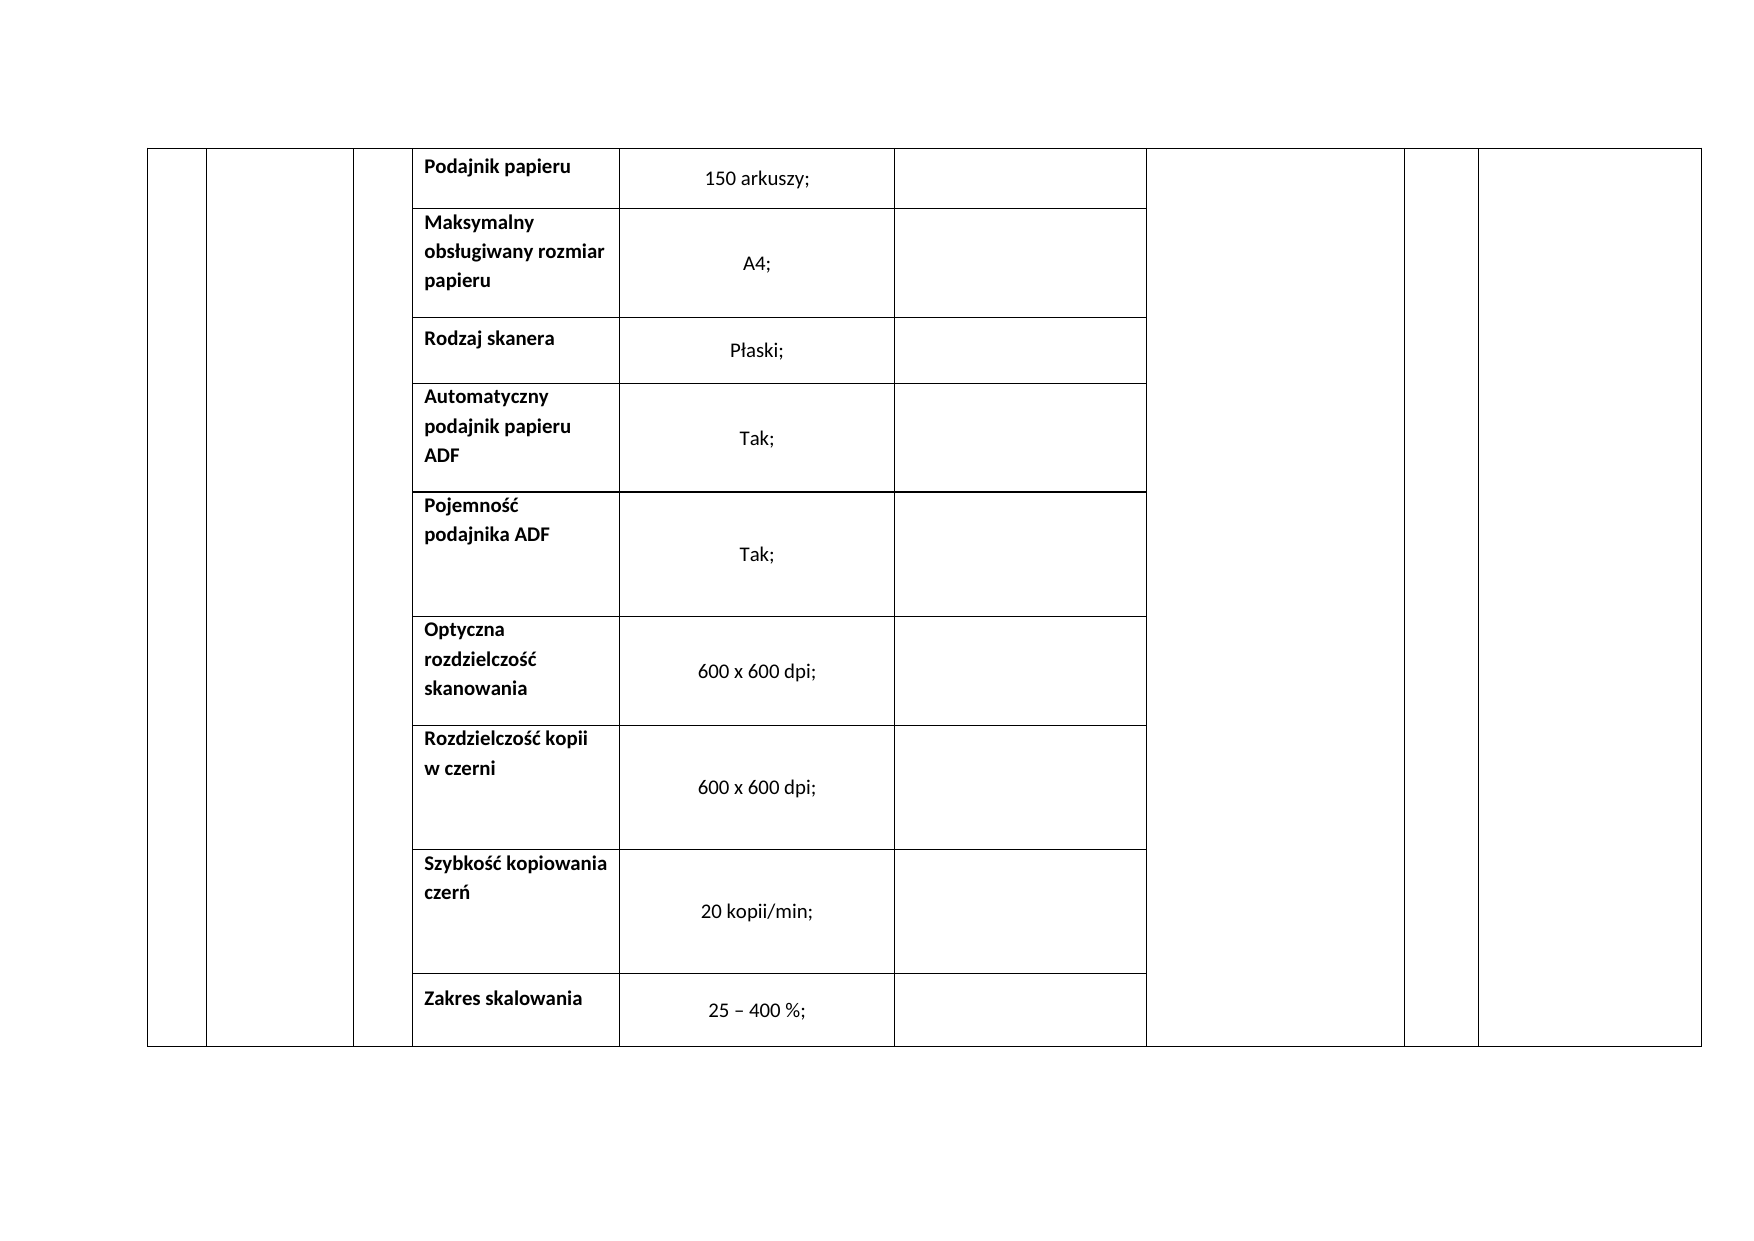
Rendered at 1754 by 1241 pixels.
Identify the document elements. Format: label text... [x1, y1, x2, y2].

table_cell 20 kopii/min; [620, 850, 894, 973]
table_cell 25 – 400 %; [620, 974, 894, 1046]
table_cell Tak; [620, 384, 894, 491]
table_cell [895, 384, 1146, 491]
table_cell [895, 974, 1146, 1046]
table_cell Maksymalny obsługiwany rozmiar papieru [413, 209, 619, 317]
table_cell Płaski; [620, 318, 894, 383]
table_cell 150 arkuszy; [620, 149, 894, 208]
table_cell [895, 726, 1146, 849]
table_cell [895, 209, 1146, 317]
table_cell Optyczna rozdzielczość skanowania [413, 617, 619, 724]
table_cell Rodzaj skanera [413, 318, 619, 383]
table_cell 600 x 600 dpi; [620, 726, 894, 849]
table_cell [895, 493, 1146, 616]
table_cell Tak; [620, 493, 894, 616]
table_cell [895, 149, 1146, 208]
table_cell Automatyczny podajnik papieru ADF [413, 384, 619, 491]
table_cell Zakres skalowania [413, 974, 619, 1046]
table_cell [895, 617, 1146, 724]
table_cell Pojemność podajnika ADF [413, 493, 619, 616]
table_cell A4; [620, 209, 894, 317]
table_cell 600 x 600 dpi; [620, 617, 894, 724]
table_cell [895, 850, 1146, 973]
table_cell Podajnik papieru [413, 149, 619, 208]
table_cell Szybkość kopiowania czerń [413, 850, 619, 973]
table_cell Rozdzielczość kopii w czerni [413, 726, 619, 849]
table_cell [895, 318, 1146, 383]
